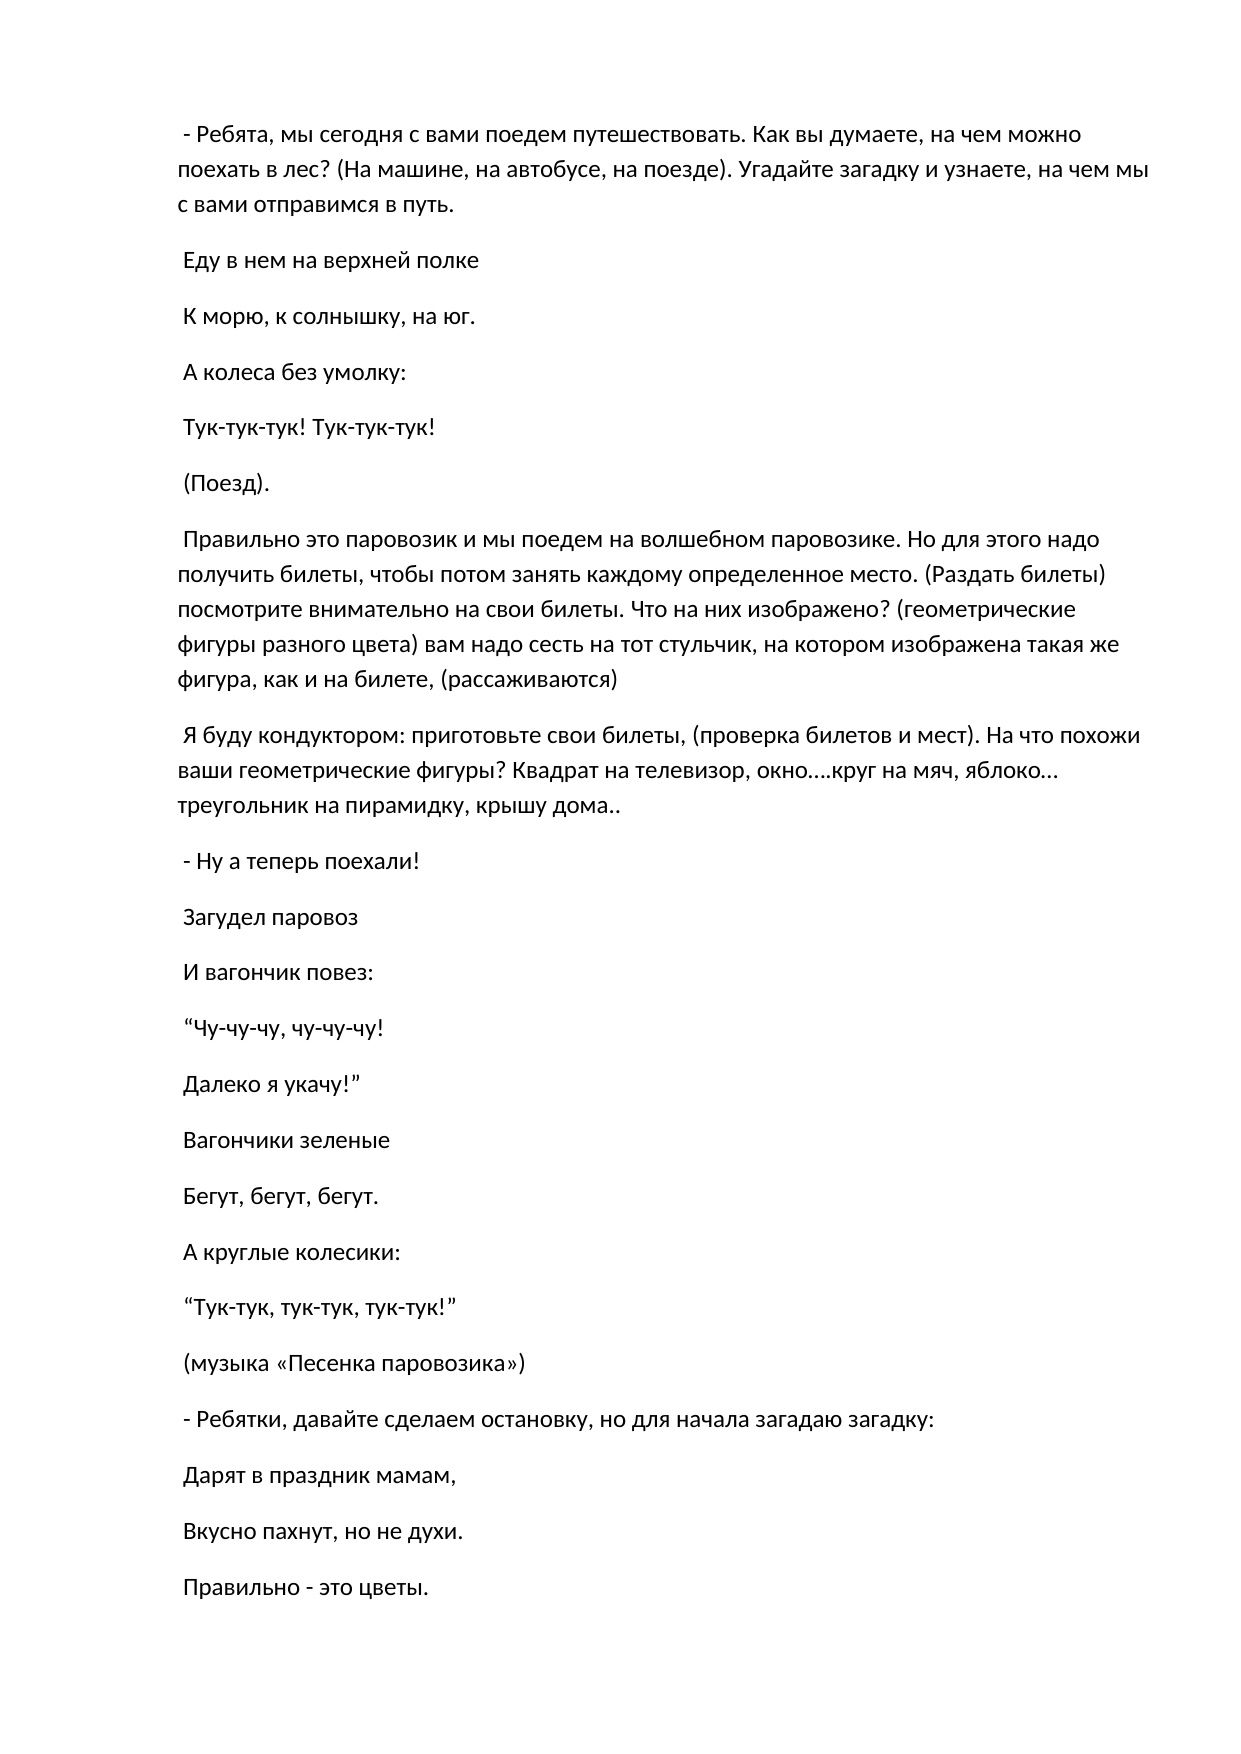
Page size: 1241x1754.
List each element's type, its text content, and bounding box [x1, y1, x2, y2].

text Правильно это паровозик и мы поедем на волшебном паровозике. Но для этого надо получить билеты, чтобы потом занять каждому определенное место. (Раздать билеты) посмотрите внимательно на свои билеты. Что на них изображено? (геометрические фигуры разного цвета) вам надо сесть на тот стульчик, на котором изображена такая же фигура, как и на билете, (рассаживаются) [177, 523, 1152, 694]
text (музыка «Песенка паровозика») [177, 1347, 1152, 1378]
text Я буду кондуктором: приготовьте свои билеты, (проверка билетов и мест). На что похожи ваши геометрические фигуры? Квадрат на телевизор, окно….круг на мяч, яблоко…треугольник на пирамидку, крышу дома.. [177, 719, 1152, 819]
text Дарят в праздник мамам, [177, 1459, 1152, 1489]
text Загудел паровоз [177, 901, 1152, 931]
text Вкусно пахнут, но не духи. [177, 1515, 1152, 1545]
text - Ребята, мы сегодня с вами поедем путешествовать. Как вы думаете, на чем можно поехать в лес? (На машине, на автобусе, на поезде). Угадайте загадку и узнаете, на чем мы с вами отправимся в путь. [177, 118, 1152, 219]
text Тук-тук-тук! Тук-тук-тук! [177, 411, 1152, 442]
text - Ребятки, давайте сделаем остановку, но для начала загадаю загадку: [177, 1403, 1152, 1434]
text Правильно - это цветы. [177, 1571, 1152, 1601]
text - Ну а теперь поехали! [177, 845, 1152, 875]
text К морю, к солнышку, на юг. [177, 300, 1152, 330]
text “Тук-тук, тук-тук, тук-тук!” [177, 1291, 1152, 1322]
text Бегут, бегут, бегут. [177, 1180, 1152, 1210]
text Еду в нем на верхней полке [177, 244, 1152, 274]
text А круглые колесики: [177, 1236, 1152, 1266]
text И вагончик повез: [177, 956, 1152, 987]
text А колеса без умолку: [177, 356, 1152, 386]
text Далеко я укачу!” [177, 1068, 1152, 1099]
text “Чу-чу-чу, чу-чу-чу! [177, 1012, 1152, 1043]
text Вагончики зеленые [177, 1124, 1152, 1154]
text (Поезд). [177, 467, 1152, 498]
